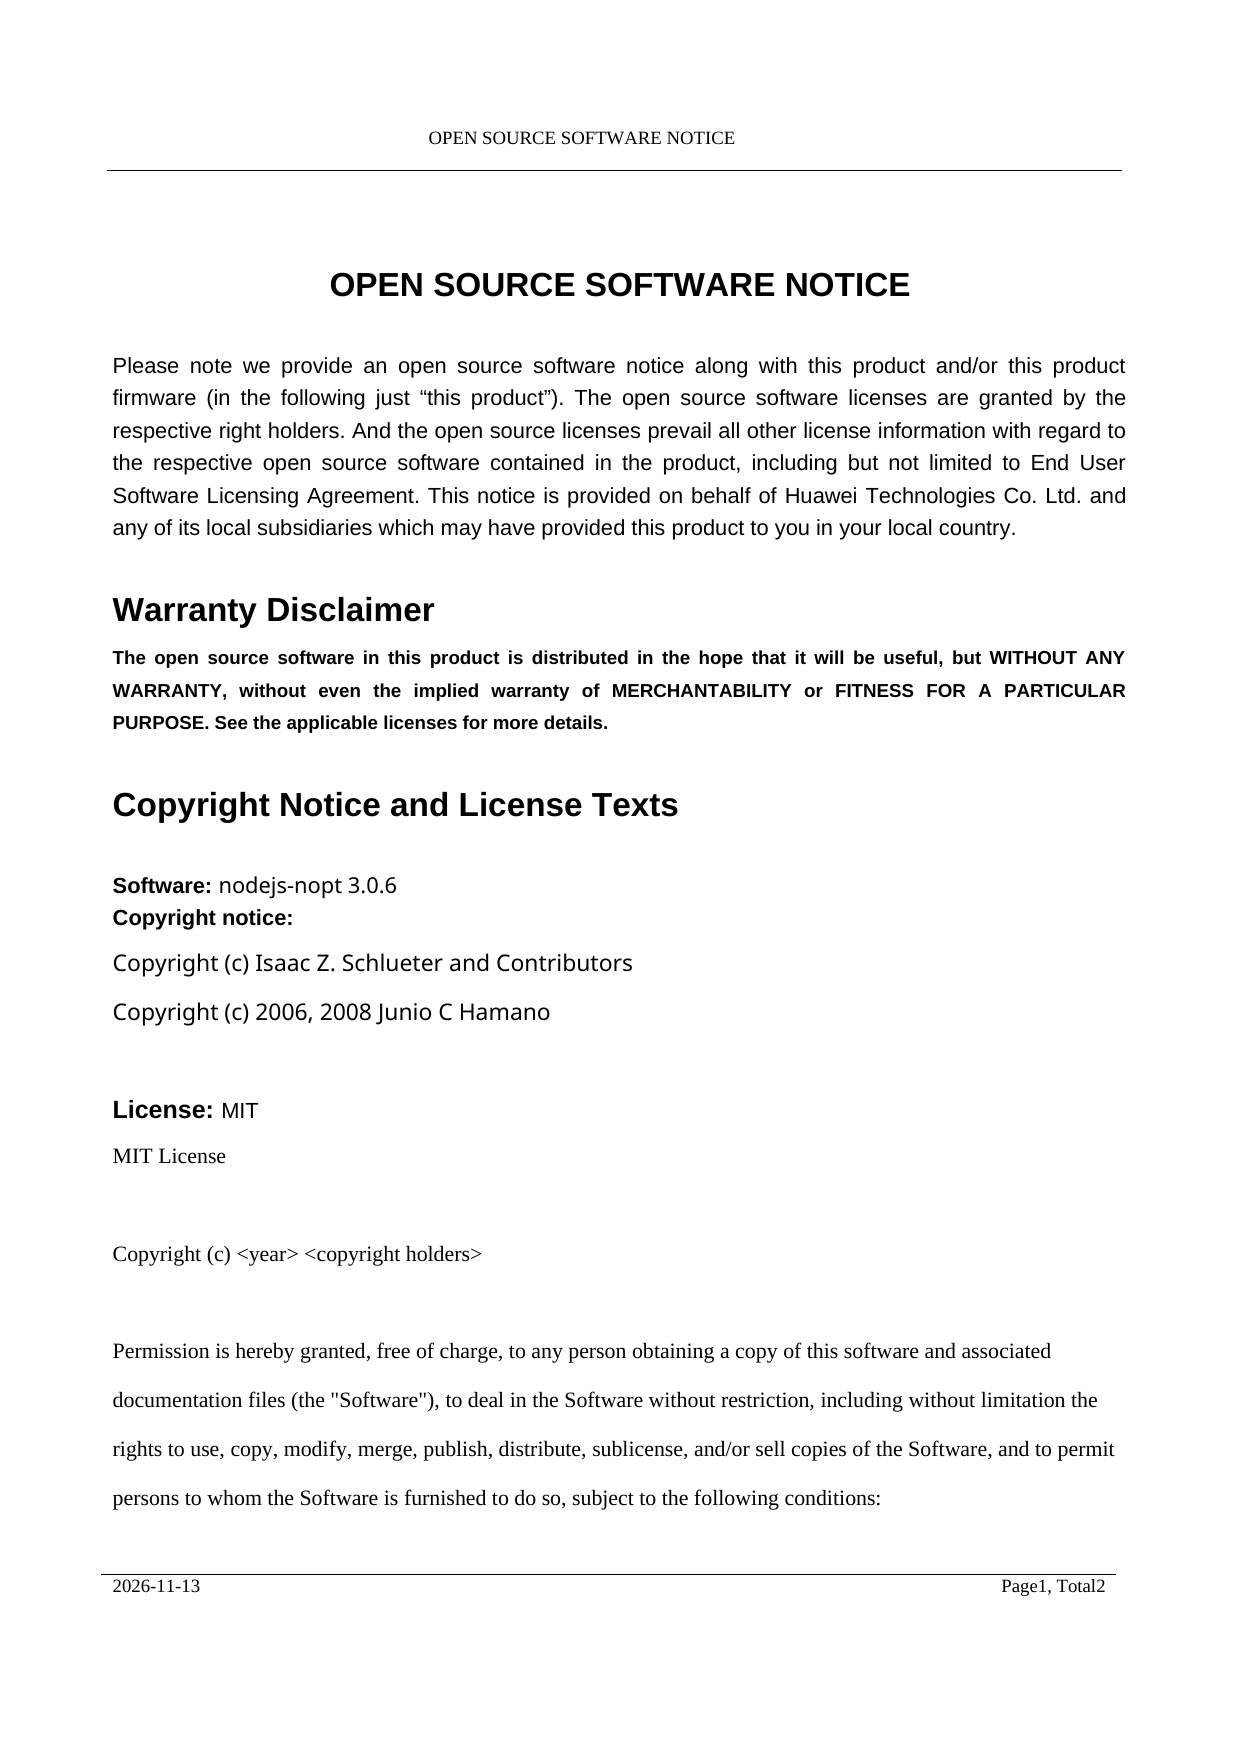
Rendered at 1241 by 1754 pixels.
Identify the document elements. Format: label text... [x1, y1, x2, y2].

text Software: nodejs-nopt 3.0.6 [112, 869, 1128, 901]
text The open source software in this product is distributed in the hope that it will be useful, but WITHOUT ANY WARRANTY, without even the implied warranty of MERCHANTABILITY or FITNESS FOR A PARTICULAR PURPOSE. See the applicable licenses for more details. [112, 641, 1128, 739]
text OPEN SOURCE SOFTWARE NOTICE [112, 251, 1128, 316]
text Copyright notice: [112, 901, 1128, 934]
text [112, 1140, 1128, 1513]
text Copyright (c) Isaac Z. Schlueter and Contributors Copyright (c) 2006, 2008 Junio C Hamano [112, 947, 1128, 1077]
text Copyright Notice and License Texts [112, 771, 1128, 836]
text Please note we provide an open source software notice along with this product and/or this product firmware (in the following just “this product”). The open source software licenses are granted by the respective right holders. And the open source licenses prevail all other license information with regard to the respective open source software contained in the product, including but not limited to End User Software Licensing Agreement. This notice is provided on behalf of Huawei Technologies Co. Ltd. and any of its local subsidiaries which may have provided this product to you in your local country. [112, 349, 1128, 544]
text Warranty Disclaimer [112, 576, 1128, 641]
text License: MIT [112, 1093, 1128, 1125]
